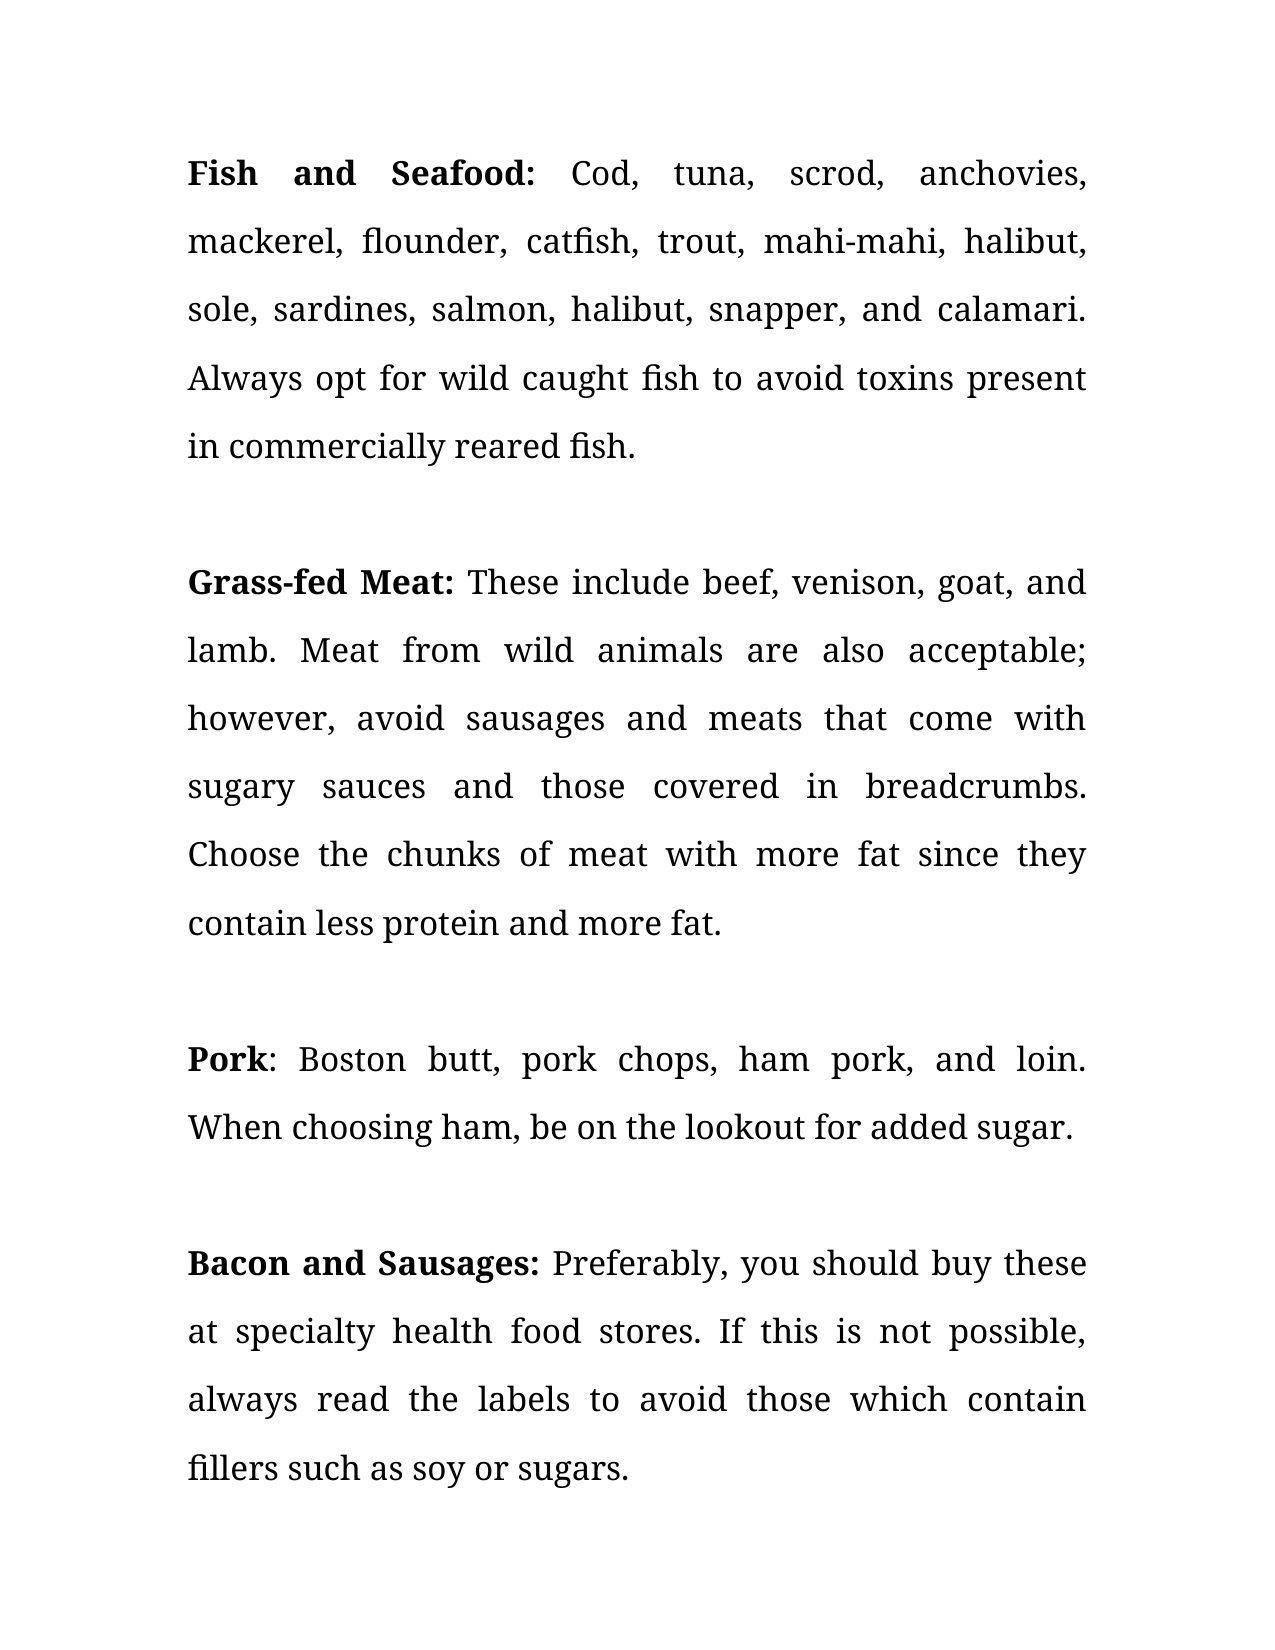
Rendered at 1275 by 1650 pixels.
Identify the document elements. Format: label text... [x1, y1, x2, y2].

text Fish and Seafood: Cod, tuna, scrod, anchovies, mackerel, flounder, catfish, trout, mahi-mahi, halibut, sole, sardines, salmon, halibut, snapper, and calamari. Always opt for wild caught fish to avoid toxins present in commercially reared fish. [187, 150, 1087, 468]
text Pork: Boston butt, pork chops, ham pork, and loin. When choosing ham, be on the lookout for added sugar. [187, 1036, 1087, 1149]
text Bacon and Sausages: Preferably, you should buy these at specialty health food stores. If this is not possible, always read the labels to avoid those which contain fillers such as soy or sugars. [187, 1240, 1087, 1490]
text Grass-fed Meat: These include beef, venison, goat, and lamb. Meat from wild animals are also acceptable; however, avoid sausages and meats that come with sugary sauces and those covered in breadcrumbs. Choose the chunks of meat with more fat since they contain less protein and more fat. [187, 559, 1087, 945]
